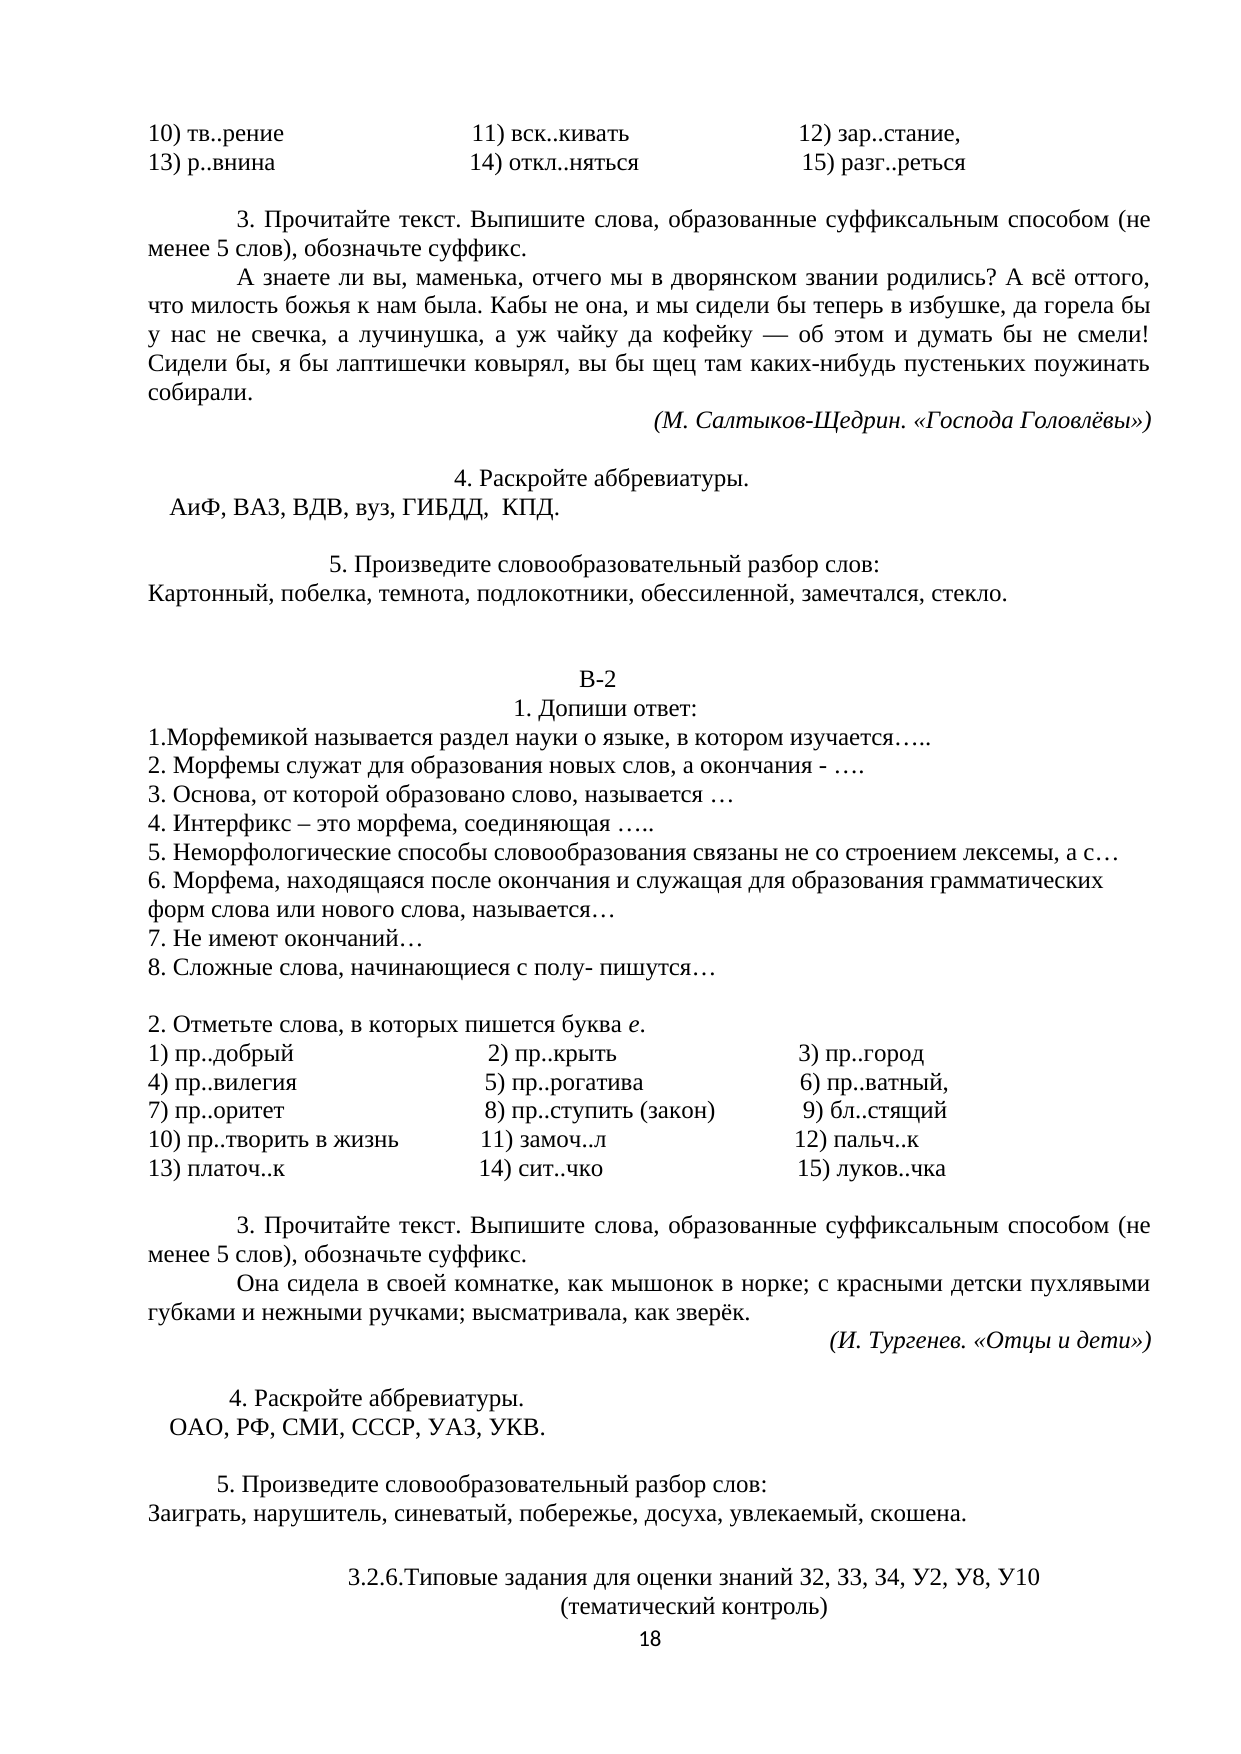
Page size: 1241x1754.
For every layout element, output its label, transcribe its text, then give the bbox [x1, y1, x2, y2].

text Заиграть, нарушитель, синеватый, побережье, досуха, увлекаемый, скошена. [148, 1498, 1150, 1527]
text 13) р..внина 14) откл..няться 15) разг..реться [148, 147, 1152, 176]
text 10) тв..рение 11) вск..кивать 12) зар..стание, [148, 118, 1152, 147]
text 5. Произведите словообразовательный разбор слов: [148, 549, 1150, 578]
text 13) платоч..к 14) сит..чко 15) луков..чка [148, 1153, 1152, 1182]
text 3.2.6.Типовые задания для оценки знаний З2, З3, З4, У2, У8, У10 [148, 1562, 1152, 1591]
text Картонный, побелка, темнота, подлокотники, обессиленной, замечтался, стекло. [148, 578, 1150, 607]
text 3. Основа, от которой образовано слово, называется … [148, 779, 1152, 808]
text 5. Произведите словообразовательный разбор слов: [148, 1469, 1150, 1498]
text 2. Отметьте слова, в которых пишется буква е. [148, 1009, 1152, 1038]
text АиФ, ВАЗ, ВДВ, вуз, ГИБДД, КПД. [148, 492, 1151, 521]
text (тематический контроль) [148, 1591, 1152, 1620]
text ОАО, РФ, СМИ, СССР, УАЗ, УКВ. [148, 1412, 1151, 1441]
text 4. Интерфикс – это морфема, соединяющая ….. [148, 808, 1152, 837]
text 4. Раскройте аббревиатуры. [148, 1383, 1152, 1412]
text 2. Морфемы служат для образования новых слов, а окончания - …. [148, 751, 1152, 779]
text (И. Тургенев. «Отцы и дети») [148, 1326, 1152, 1354]
text 4) пр..вилегия 5) пр..рогатива 6) пр..ватный, [148, 1067, 1152, 1096]
text 3. Прочитайте текст. Выпишите слова, образованные суффиксальным способом (не менее 5 слов), обозначьте суффикс. [148, 1211, 1152, 1268]
text 7) пр..оритет 8) пр..ступить (закон) 9) бл..стящий [148, 1096, 1152, 1124]
text 8. Сложные слова, начинающиеся с полу- пишутся… [148, 952, 1152, 981]
text 3. Прочитайте текст. Выпишите слова, образованные суффиксальным способом (не менее 5 слов), обозначьте суффикс. [148, 204, 1152, 262]
text Она сидела в своей комнатке, как мышонок в норке; с красными детски пухлявыми губками и нежными ручками; высматривала, как зверёк. [148, 1268, 1152, 1326]
text 6. Морфема, находящаяся после окончания и служащая для образования грамматических форм слова или нового слова, называется… [148, 866, 1152, 923]
text (М. Салтыков-Щедрин. «Господа Головлёвы») [148, 406, 1152, 434]
text 1. Допиши ответ: [59, 693, 1152, 722]
text 4. Раскройте аббревиатуры. [148, 463, 1152, 492]
text 5. Неморфологические способы словообразования связаны не со строением лексемы, а с… [148, 837, 1152, 866]
text 1.Морфемикой называется раздел науки о языке, в котором изучается….. [148, 722, 1152, 751]
text А знаете ли вы, маменька, отчего мы в дворянском звании родились? А всё оттого, что милость божья к нам была. Кабы не она, и мы сидели бы теперь в избушке, да горела бы у нас не свечка, а лучинушка, а уж чайку да кофейку — об этом и думать бы не смели! Сидели бы, я бы лаптишечки ковырял, вы бы щец там каких-нибудь пустеньких поужинать собирали. [148, 262, 1152, 406]
text 10) пр..творить в жизнь 11) замоч..л 12) пальч..к [148, 1124, 1152, 1153]
text В-2 [148, 664, 1152, 693]
text 1) пр..добрый 2) пр..крыть 3) пр..город [148, 1038, 1152, 1067]
text 7. Не имеют окончаний… [148, 923, 1152, 952]
